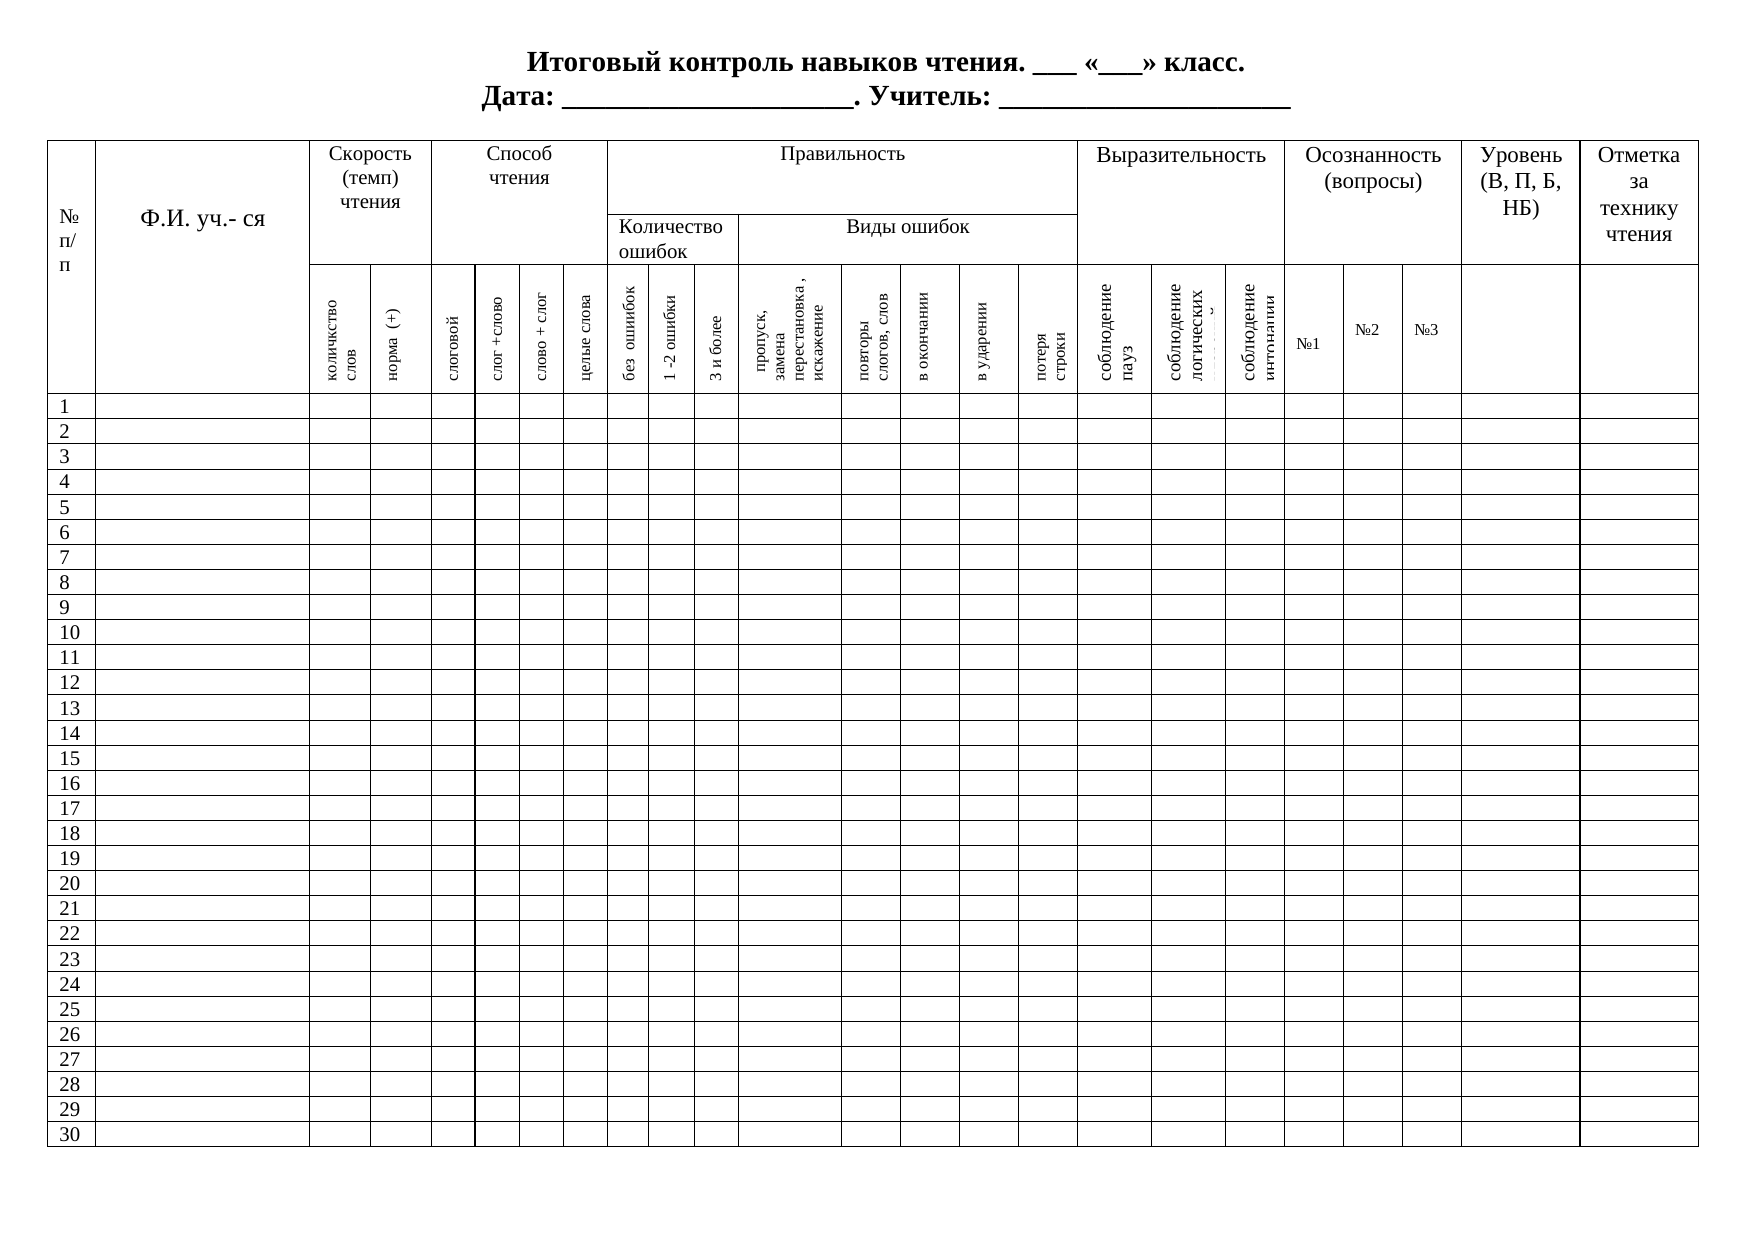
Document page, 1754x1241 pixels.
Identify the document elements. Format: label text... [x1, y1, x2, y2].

table_cell [1285, 620, 1343, 644]
table_cell [1344, 721, 1402, 744]
table_cell [432, 997, 474, 1021]
table_header Выразительность [1078, 141, 1284, 264]
table_cell [1462, 846, 1579, 870]
table_cell [1078, 871, 1151, 895]
table_header № п/п [48, 141, 95, 393]
table_cell 18 [48, 821, 95, 845]
table_cell [1403, 394, 1461, 418]
table_cell [1226, 545, 1284, 569]
table_cell [1462, 670, 1579, 694]
table_cell [901, 921, 959, 945]
table_cell [695, 495, 738, 519]
table_cell [432, 670, 474, 694]
table_cell [842, 444, 900, 468]
table_cell [476, 821, 519, 845]
table_cell [1152, 394, 1225, 418]
table_cell [310, 1047, 370, 1071]
table_cell [1285, 670, 1343, 694]
table_cell [1019, 419, 1077, 443]
table_cell [608, 670, 648, 694]
table_cell [564, 394, 607, 418]
table_cell [1152, 495, 1225, 519]
table_cell [1226, 896, 1284, 920]
table_cell 4 [48, 470, 95, 493]
table_cell [96, 645, 309, 669]
table_cell [96, 972, 309, 996]
table_cell [1226, 670, 1284, 694]
table_cell [960, 1097, 1018, 1121]
table_cell [1285, 921, 1343, 945]
table_cell [901, 972, 959, 996]
table_cell [1344, 470, 1402, 493]
table_cell [960, 595, 1018, 619]
table_cell [1344, 394, 1402, 418]
table_cell [649, 520, 694, 544]
table_cell [1226, 796, 1284, 820]
table_cell [476, 1122, 519, 1146]
table_cell [649, 645, 694, 669]
table_cell [310, 821, 370, 845]
table_cell [1152, 1022, 1225, 1046]
table_cell [842, 595, 900, 619]
table_cell [520, 645, 563, 669]
table_cell 1 -2 ошибки [649, 265, 694, 393]
table_cell [649, 470, 694, 493]
table_cell [842, 1122, 900, 1146]
table_cell [371, 1122, 431, 1146]
table_cell [901, 645, 959, 669]
table_cell [1285, 495, 1343, 519]
table_cell [901, 470, 959, 493]
table_cell [901, 595, 959, 619]
table_cell 22 [48, 921, 95, 945]
table_cell [739, 1022, 841, 1046]
table_cell [520, 946, 563, 971]
table_cell [695, 846, 738, 870]
table_cell [564, 670, 607, 694]
table_cell [1078, 570, 1151, 594]
table_cell [564, 419, 607, 443]
table_cell [649, 570, 694, 594]
table_cell [564, 846, 607, 870]
table_cell [1403, 796, 1461, 820]
table_cell [739, 796, 841, 820]
table_cell [432, 495, 474, 519]
table_cell [476, 394, 519, 418]
table_cell [739, 1047, 841, 1071]
table_cell [842, 1097, 900, 1121]
table_cell [520, 1047, 563, 1071]
table_cell [1285, 846, 1343, 870]
table_cell [739, 746, 841, 770]
table_cell [1462, 1072, 1579, 1096]
table_cell №3 [1403, 265, 1461, 393]
table_cell [1581, 1047, 1698, 1071]
table_cell 21 [48, 896, 95, 920]
table_cell [564, 1022, 607, 1046]
table_cell [960, 821, 1018, 845]
table_cell [1152, 997, 1225, 1021]
table_cell [310, 670, 370, 694]
table_cell [842, 1022, 900, 1046]
table_cell повторы слогов, слов [842, 265, 900, 393]
table_cell [432, 846, 474, 870]
table_cell [1226, 444, 1284, 468]
table_cell 2 [48, 419, 95, 443]
table_cell [476, 419, 519, 443]
table_cell [1344, 495, 1402, 519]
table_cell [564, 721, 607, 744]
table_cell [1581, 520, 1698, 544]
table_cell [96, 871, 309, 895]
table_cell [695, 620, 738, 644]
table_cell 9 [48, 595, 95, 619]
table_cell [1285, 821, 1343, 845]
table_cell [1344, 771, 1402, 795]
table_cell [476, 896, 519, 920]
table_cell [96, 946, 309, 971]
table_cell [608, 570, 648, 594]
table_cell [371, 419, 431, 443]
table_cell [1226, 394, 1284, 418]
table_cell [432, 394, 474, 418]
table_cell [1152, 670, 1225, 694]
table_header Отметка за технику чтения [1581, 141, 1698, 264]
table_cell [520, 771, 563, 795]
table_cell [476, 746, 519, 770]
table_cell [608, 1122, 648, 1146]
table_cell [1344, 570, 1402, 594]
table_cell [960, 1072, 1018, 1096]
table_cell [901, 620, 959, 644]
table_cell [1344, 520, 1402, 544]
table_cell [842, 846, 900, 870]
table_cell [739, 695, 841, 719]
table_cell [1152, 721, 1225, 744]
table_cell [1403, 545, 1461, 569]
table_cell [608, 946, 648, 971]
table_cell [842, 746, 900, 770]
table_cell [1344, 419, 1402, 443]
table_cell [1403, 746, 1461, 770]
table_cell [1285, 444, 1343, 468]
table_cell [1226, 846, 1284, 870]
table_cell 10 [48, 620, 95, 644]
table_cell [564, 495, 607, 519]
table_cell [1078, 444, 1151, 468]
table_cell [564, 921, 607, 945]
table_cell [310, 972, 370, 996]
table_cell [310, 921, 370, 945]
table_cell [1019, 896, 1077, 920]
table_cell [1019, 570, 1077, 594]
table_cell [432, 896, 474, 920]
table_cell [371, 570, 431, 594]
table_cell [608, 419, 648, 443]
table_cell [96, 595, 309, 619]
table_cell [1078, 1097, 1151, 1121]
table_cell [1019, 997, 1077, 1021]
table_cell [432, 871, 474, 895]
table_cell [901, 821, 959, 845]
table_cell [476, 444, 519, 468]
table_cell [520, 1122, 563, 1146]
table_cell 3 [48, 444, 95, 468]
table_cell 6 [48, 520, 95, 544]
table_cell [608, 595, 648, 619]
table_cell [432, 796, 474, 820]
table_cell [1344, 545, 1402, 569]
table_cell [1019, 846, 1077, 870]
table_cell 8 [48, 570, 95, 594]
table_cell [310, 721, 370, 744]
table_cell [649, 821, 694, 845]
table_cell [649, 1047, 694, 1071]
table_cell [901, 695, 959, 719]
table_cell [432, 620, 474, 644]
table_cell [1462, 746, 1579, 770]
table_cell [564, 997, 607, 1021]
table_cell [695, 896, 738, 920]
table_cell [1019, 771, 1077, 795]
table_cell [901, 896, 959, 920]
table_cell [608, 1047, 648, 1071]
table_cell [695, 670, 738, 694]
table_cell [649, 871, 694, 895]
table_cell [1285, 1047, 1343, 1071]
table_cell [960, 444, 1018, 468]
table_cell [1403, 821, 1461, 845]
table_cell [1462, 1097, 1579, 1121]
table_cell [1462, 821, 1579, 845]
table_cell [310, 1122, 370, 1146]
table_cell [1581, 871, 1698, 895]
table_cell [1152, 1122, 1225, 1146]
table_cell [1581, 721, 1698, 744]
table_cell [1403, 444, 1461, 468]
table_cell [1019, 796, 1077, 820]
table_cell [608, 821, 648, 845]
table_cell [960, 771, 1018, 795]
table_cell [1581, 896, 1698, 920]
table_cell [695, 1097, 738, 1121]
table_cell [649, 1072, 694, 1096]
table_cell [1226, 520, 1284, 544]
table_cell [842, 394, 900, 418]
table_cell [608, 444, 648, 468]
table_cell [1344, 997, 1402, 1021]
table_cell [608, 721, 648, 744]
table_cell [960, 921, 1018, 945]
table_cell [1344, 921, 1402, 945]
table_cell 11 [48, 645, 95, 669]
table_cell [1581, 670, 1698, 694]
table_cell [608, 620, 648, 644]
table_cell [739, 470, 841, 493]
table_cell соблюдение интонации [1226, 265, 1284, 393]
table_cell [96, 394, 309, 418]
table_cell [739, 921, 841, 945]
table_cell [1152, 921, 1225, 945]
table_cell [1462, 1122, 1579, 1146]
table_cell [96, 419, 309, 443]
table_cell [371, 972, 431, 996]
table_cell [649, 972, 694, 996]
table_cell [520, 821, 563, 845]
table_cell [1462, 470, 1579, 493]
table_cell 25 [48, 997, 95, 1021]
table_cell [1462, 265, 1579, 393]
table_cell [1078, 746, 1151, 770]
table_cell [649, 394, 694, 418]
table_cell [960, 695, 1018, 719]
table_cell [310, 997, 370, 1021]
table_cell [310, 1097, 370, 1121]
table_cell [432, 595, 474, 619]
table_cell [1152, 1097, 1225, 1121]
table_cell [1581, 1122, 1698, 1146]
table_cell [608, 796, 648, 820]
table_cell [1019, 470, 1077, 493]
table_cell [842, 921, 900, 945]
table_cell [695, 470, 738, 493]
table_cell [371, 670, 431, 694]
table_cell [1285, 419, 1343, 443]
table_cell [649, 921, 694, 945]
table_cell [608, 545, 648, 569]
table_cell [564, 946, 607, 971]
table_cell [1462, 520, 1579, 544]
table_cell [1581, 1022, 1698, 1046]
table_cell [1226, 946, 1284, 971]
table_cell [901, 495, 959, 519]
table_cell [432, 1022, 474, 1046]
table_cell [564, 1072, 607, 1096]
table_cell [842, 946, 900, 971]
table_cell [310, 570, 370, 594]
table_cell [520, 846, 563, 870]
table_cell [901, 1047, 959, 1071]
table_cell [476, 946, 519, 971]
table_cell [1152, 695, 1225, 719]
table_cell [520, 871, 563, 895]
table_cell Виды ошибок [739, 215, 1077, 264]
table_cell [1581, 444, 1698, 468]
table_cell [608, 1072, 648, 1096]
table_cell [432, 545, 474, 569]
table_cell [842, 570, 900, 594]
table_cell [1285, 394, 1343, 418]
table_cell [739, 1097, 841, 1121]
table_cell [1344, 746, 1402, 770]
table_cell [564, 746, 607, 770]
table_cell [96, 821, 309, 845]
table_cell [96, 997, 309, 1021]
table_cell [1078, 520, 1151, 544]
table_cell [371, 946, 431, 971]
table_cell [960, 721, 1018, 744]
table_cell [432, 470, 474, 493]
table_cell [608, 1022, 648, 1046]
table_cell [608, 846, 648, 870]
table_cell [695, 997, 738, 1021]
table_cell [1462, 419, 1579, 443]
table_cell [649, 1122, 694, 1146]
table_cell слоговой [432, 265, 474, 393]
table_cell [842, 997, 900, 1021]
table_cell [1152, 570, 1225, 594]
table_cell [1285, 896, 1343, 920]
table_cell [476, 1097, 519, 1121]
table_cell [1226, 495, 1284, 519]
table_cell [739, 670, 841, 694]
table_cell [608, 695, 648, 719]
table_cell [1403, 921, 1461, 945]
table_cell [371, 821, 431, 845]
table_cell [1078, 645, 1151, 669]
table_cell [564, 470, 607, 493]
table_cell [649, 1022, 694, 1046]
table_cell [1226, 419, 1284, 443]
table_cell 14 [48, 721, 95, 744]
table_cell [695, 972, 738, 996]
table_cell [695, 570, 738, 594]
table_cell [520, 997, 563, 1021]
table_cell [960, 520, 1018, 544]
table_cell 28 [48, 1072, 95, 1096]
table_cell [371, 495, 431, 519]
table_cell [310, 470, 370, 493]
table_cell [432, 921, 474, 945]
table_cell [1403, 946, 1461, 971]
table_cell [695, 1022, 738, 1046]
table_cell [371, 771, 431, 795]
table_cell [564, 796, 607, 820]
table_cell [1285, 570, 1343, 594]
table_cell [476, 846, 519, 870]
table_cell [1344, 620, 1402, 644]
table_cell [476, 495, 519, 519]
table_cell слог +слово [476, 265, 519, 393]
table_cell [1019, 871, 1077, 895]
table_cell [1078, 495, 1151, 519]
table_cell [476, 695, 519, 719]
table_cell Количество ошибок [608, 215, 738, 264]
table_cell [695, 946, 738, 971]
table_cell [842, 670, 900, 694]
table_cell [1581, 545, 1698, 569]
table_cell [520, 545, 563, 569]
table_cell [901, 1072, 959, 1096]
table_cell [1285, 871, 1343, 895]
table_cell [371, 721, 431, 744]
table_cell [1344, 1072, 1402, 1096]
table_cell [1285, 645, 1343, 669]
table_cell [960, 946, 1018, 971]
table_cell [432, 771, 474, 795]
table_cell [960, 972, 1018, 996]
table_cell [1581, 846, 1698, 870]
table_cell [1019, 520, 1077, 544]
table_cell [1462, 1022, 1579, 1046]
table_cell [695, 921, 738, 945]
table_cell [1581, 470, 1698, 493]
table_cell [564, 570, 607, 594]
table_cell [1403, 645, 1461, 669]
table_cell [432, 1072, 474, 1096]
table_cell [520, 470, 563, 493]
table_cell [608, 871, 648, 895]
table_cell [695, 695, 738, 719]
table_cell [520, 595, 563, 619]
table_cell [476, 972, 519, 996]
table_cell [476, 570, 519, 594]
table_cell [564, 695, 607, 719]
table_cell 5 [48, 495, 95, 519]
table_cell [1078, 896, 1151, 920]
table_cell [1019, 695, 1077, 719]
table_cell [371, 896, 431, 920]
table_cell [649, 746, 694, 770]
table_cell [739, 645, 841, 669]
table_cell 12 [48, 670, 95, 694]
table_cell [520, 1097, 563, 1121]
table_cell [695, 444, 738, 468]
table_cell [310, 394, 370, 418]
table_cell [1226, 695, 1284, 719]
table_cell [649, 444, 694, 468]
table_cell [1285, 946, 1343, 971]
table_cell [695, 645, 738, 669]
table_cell [1078, 1022, 1151, 1046]
table_cell целые слова [564, 265, 607, 393]
table_cell [310, 444, 370, 468]
table_cell [1344, 896, 1402, 920]
table_cell [1078, 821, 1151, 845]
table_cell [1078, 670, 1151, 694]
table_cell [739, 721, 841, 744]
table_cell [1581, 495, 1698, 519]
table_cell [649, 1097, 694, 1121]
table_cell 27 [48, 1047, 95, 1071]
table_cell потеря строки [1019, 265, 1077, 393]
table_cell [1019, 1022, 1077, 1046]
table_cell [476, 921, 519, 945]
table_cell [842, 721, 900, 744]
table_cell [1078, 545, 1151, 569]
table_cell [520, 921, 563, 945]
table_cell [1581, 620, 1698, 644]
table_cell [739, 394, 841, 418]
table_header Ф.И. уч.- ся [96, 141, 309, 393]
table_cell [1078, 771, 1151, 795]
table_cell [608, 1097, 648, 1121]
table_cell [1019, 921, 1077, 945]
table_cell [1019, 746, 1077, 770]
table_cell [564, 821, 607, 845]
table_cell [96, 670, 309, 694]
table_cell [1403, 419, 1461, 443]
table_cell [476, 721, 519, 744]
table_cell [1226, 921, 1284, 945]
table_cell [1078, 946, 1151, 971]
table_cell [695, 821, 738, 845]
table_cell [1403, 1097, 1461, 1121]
table_cell [1152, 972, 1225, 996]
table_cell [432, 946, 474, 971]
table_cell [1581, 570, 1698, 594]
table_cell [1285, 1072, 1343, 1096]
table_cell [1581, 946, 1698, 971]
table_cell [695, 771, 738, 795]
table_cell [1285, 771, 1343, 795]
table_cell [520, 896, 563, 920]
table_cell [608, 746, 648, 770]
table_cell [1019, 394, 1077, 418]
table_cell [432, 1097, 474, 1121]
table_cell [96, 470, 309, 493]
table_cell [1462, 771, 1579, 795]
table_cell [1226, 1072, 1284, 1096]
table_cell [739, 520, 841, 544]
table_cell [901, 771, 959, 795]
table_cell [520, 394, 563, 418]
table_cell [1403, 495, 1461, 519]
table_cell [1344, 846, 1402, 870]
table_cell [1581, 595, 1698, 619]
table_cell [739, 771, 841, 795]
table_cell [901, 997, 959, 1021]
table_cell [1403, 721, 1461, 744]
table_cell [371, 695, 431, 719]
table_cell [960, 997, 1018, 1021]
table_cell [1462, 394, 1579, 418]
table_cell [608, 997, 648, 1021]
table_cell [432, 570, 474, 594]
table_cell [1581, 1097, 1698, 1121]
table_cell [649, 771, 694, 795]
table_cell [1344, 695, 1402, 719]
table_cell [1581, 771, 1698, 795]
table_cell [371, 545, 431, 569]
table_cell [520, 1072, 563, 1096]
table_cell [96, 1122, 309, 1146]
table_cell [1462, 896, 1579, 920]
table_cell [1078, 595, 1151, 619]
table_cell [1581, 921, 1698, 945]
table_cell [1462, 921, 1579, 945]
table_cell [1078, 997, 1151, 1021]
table_cell 20 [48, 871, 95, 895]
table_cell [310, 796, 370, 820]
table_cell соблюдение пауз [1078, 265, 1151, 393]
table_cell [1462, 620, 1579, 644]
table_cell [564, 972, 607, 996]
table_cell пропуск, замена перестановка , искажение слов [739, 265, 841, 393]
table_cell [564, 595, 607, 619]
table_cell [432, 645, 474, 669]
table_cell [432, 444, 474, 468]
table_cell [520, 695, 563, 719]
table_cell [1462, 695, 1579, 719]
table_cell норма (+) [371, 265, 431, 393]
table_cell [520, 796, 563, 820]
table_cell [1226, 1022, 1284, 1046]
table_cell [1226, 1047, 1284, 1071]
table_cell [371, 1022, 431, 1046]
table_cell [1226, 645, 1284, 669]
table_cell [1344, 670, 1402, 694]
table_cell [695, 394, 738, 418]
table_header Осознанность (вопросы) [1285, 141, 1461, 264]
table_cell [96, 1022, 309, 1046]
table_cell 7 [48, 545, 95, 569]
table_cell [1285, 1022, 1343, 1046]
table_header Скорость (темп) чтения [310, 141, 431, 264]
table_cell [739, 821, 841, 845]
table_cell [739, 570, 841, 594]
table_cell [564, 645, 607, 669]
table_cell [901, 419, 959, 443]
table_cell [371, 746, 431, 770]
table_cell [371, 1047, 431, 1071]
table_cell [371, 921, 431, 945]
table_cell [901, 570, 959, 594]
table_cell [96, 796, 309, 820]
table_cell [649, 419, 694, 443]
table_cell [1226, 470, 1284, 493]
table_cell [310, 846, 370, 870]
table_cell [1078, 394, 1151, 418]
table_cell [695, 545, 738, 569]
table_cell [1078, 1072, 1151, 1096]
table_cell [901, 545, 959, 569]
table_cell [695, 1072, 738, 1096]
table_cell [695, 796, 738, 820]
table_cell [96, 495, 309, 519]
table_cell [1344, 972, 1402, 996]
table_cell [1462, 1047, 1579, 1071]
table_cell 19 [48, 846, 95, 870]
table_cell [1403, 1072, 1461, 1096]
table_cell [901, 1122, 959, 1146]
table_cell [842, 771, 900, 795]
table_cell [564, 545, 607, 569]
table_cell [564, 771, 607, 795]
table_cell [1019, 721, 1077, 744]
table_cell [1462, 721, 1579, 744]
table_cell [842, 695, 900, 719]
table_cell [96, 896, 309, 920]
table_cell [1226, 746, 1284, 770]
table_cell [739, 846, 841, 870]
table_cell [739, 946, 841, 971]
table_cell [1285, 520, 1343, 544]
table_cell [476, 645, 519, 669]
table_cell [96, 545, 309, 569]
table_cell [371, 997, 431, 1021]
table_cell [1462, 545, 1579, 569]
table_cell [649, 846, 694, 870]
table_cell [608, 520, 648, 544]
text Итоговый контроль навыков чтения. ___ «___» класс. [59, 44, 1713, 78]
table_cell [842, 1072, 900, 1096]
table_cell [1403, 896, 1461, 920]
table_cell 30 [48, 1122, 95, 1146]
table_cell [649, 695, 694, 719]
table_cell [1462, 997, 1579, 1021]
table_cell [476, 1072, 519, 1096]
table_cell [739, 972, 841, 996]
table_cell [1226, 771, 1284, 795]
table_cell [1344, 595, 1402, 619]
table_cell [1078, 620, 1151, 644]
table_cell [564, 896, 607, 920]
table_cell 1 [48, 394, 95, 418]
table_cell [96, 1097, 309, 1121]
table_cell [476, 1022, 519, 1046]
table_cell [476, 997, 519, 1021]
table_cell 26 [48, 1022, 95, 1046]
table_cell 13 [48, 695, 95, 719]
table_cell [739, 595, 841, 619]
table_cell [1019, 1047, 1077, 1071]
table_cell [1226, 821, 1284, 845]
table_cell [649, 946, 694, 971]
table_cell [1226, 871, 1284, 895]
table_cell [739, 997, 841, 1021]
table_cell [1152, 444, 1225, 468]
table_cell [649, 796, 694, 820]
table_cell [432, 419, 474, 443]
table_cell [842, 796, 900, 820]
table_cell [608, 645, 648, 669]
table_cell [96, 921, 309, 945]
table_cell [564, 444, 607, 468]
table_cell [371, 796, 431, 820]
table_cell [432, 1122, 474, 1146]
table_cell [1403, 1122, 1461, 1146]
table_cell [1285, 1122, 1343, 1146]
table_cell [96, 695, 309, 719]
table_cell [1344, 946, 1402, 971]
table_cell [1581, 265, 1698, 393]
table_cell [1078, 796, 1151, 820]
table_cell [520, 721, 563, 744]
table_cell [1152, 419, 1225, 443]
table_cell [310, 1072, 370, 1096]
table_cell [695, 746, 738, 770]
table_cell [960, 545, 1018, 569]
table_cell [695, 871, 738, 895]
table_cell [1462, 871, 1579, 895]
table_cell [1078, 846, 1151, 870]
table_cell [432, 721, 474, 744]
table_cell [842, 1047, 900, 1071]
table_cell [371, 871, 431, 895]
table_cell [695, 1122, 738, 1146]
table_cell [1462, 495, 1579, 519]
table_cell [1462, 972, 1579, 996]
table_cell 15 [48, 746, 95, 770]
table_cell [1019, 620, 1077, 644]
table_cell [1581, 821, 1698, 845]
table_cell [608, 394, 648, 418]
table_cell [1152, 520, 1225, 544]
table_cell [1019, 645, 1077, 669]
table_cell [739, 871, 841, 895]
table_cell [476, 796, 519, 820]
table_cell [1152, 620, 1225, 644]
table_cell [1403, 470, 1461, 493]
table_cell [1226, 620, 1284, 644]
table_cell [1078, 695, 1151, 719]
table_cell [695, 419, 738, 443]
table_cell [960, 495, 1018, 519]
table_cell [1462, 946, 1579, 971]
table_cell [310, 620, 370, 644]
table_cell [1019, 1122, 1077, 1146]
table_cell без ошиибок [608, 265, 648, 393]
table_cell [1403, 620, 1461, 644]
table_cell [1285, 545, 1343, 569]
table_cell [1344, 821, 1402, 845]
table_cell 17 [48, 796, 95, 820]
table_cell [960, 620, 1018, 644]
table_cell [960, 670, 1018, 694]
table_cell [520, 570, 563, 594]
table_cell [476, 545, 519, 569]
table_cell [1344, 1022, 1402, 1046]
table_cell [608, 972, 648, 996]
table_cell [842, 419, 900, 443]
table_cell [649, 896, 694, 920]
table_cell [1581, 796, 1698, 820]
table_cell [1152, 771, 1225, 795]
table_cell 3 и более ошибок [695, 265, 738, 393]
table_cell [310, 896, 370, 920]
table_cell [96, 846, 309, 870]
table_cell [432, 1047, 474, 1071]
table_cell [1152, 846, 1225, 870]
table_cell [901, 871, 959, 895]
table_cell [1078, 1122, 1151, 1146]
table_cell [608, 921, 648, 945]
table_cell [371, 444, 431, 468]
table_cell [1226, 1097, 1284, 1121]
table_cell [1226, 1122, 1284, 1146]
table_cell [649, 721, 694, 744]
table_cell в окончании [901, 265, 959, 393]
table_cell [901, 520, 959, 544]
table_cell [1403, 871, 1461, 895]
table_cell [608, 771, 648, 795]
table_cell [1226, 570, 1284, 594]
table_cell [432, 972, 474, 996]
table_cell [96, 620, 309, 644]
table_cell [960, 896, 1018, 920]
table_cell [96, 721, 309, 744]
table_cell 16 [48, 771, 95, 795]
table_cell [1403, 972, 1461, 996]
table_cell [432, 520, 474, 544]
table_cell [739, 545, 841, 569]
table_cell [564, 871, 607, 895]
table_cell [96, 444, 309, 468]
table_cell [960, 645, 1018, 669]
table_cell [1078, 419, 1151, 443]
table_cell [1403, 695, 1461, 719]
table_cell [1285, 997, 1343, 1021]
table_cell [371, 595, 431, 619]
table_header Правильность [608, 141, 1077, 213]
table_cell [1152, 595, 1225, 619]
table_cell [1078, 721, 1151, 744]
table_cell [1019, 972, 1077, 996]
table_cell [564, 620, 607, 644]
table_cell [520, 419, 563, 443]
table_cell [1403, 1047, 1461, 1071]
table_cell [371, 1097, 431, 1121]
table_cell [608, 495, 648, 519]
table_cell [739, 495, 841, 519]
table_cell [371, 620, 431, 644]
table_cell [1581, 997, 1698, 1021]
table_cell [1152, 796, 1225, 820]
table_cell [842, 645, 900, 669]
table_cell [960, 746, 1018, 770]
table_cell [310, 495, 370, 519]
table_cell [1285, 972, 1343, 996]
table_cell [1019, 670, 1077, 694]
table_cell [1344, 871, 1402, 895]
table_cell [1019, 595, 1077, 619]
table_cell [310, 871, 370, 895]
table_cell [901, 1022, 959, 1046]
table_cell [476, 470, 519, 493]
table_cell [1285, 1097, 1343, 1121]
table_cell [1462, 595, 1579, 619]
table_cell [901, 1097, 959, 1121]
table_cell [960, 419, 1018, 443]
table_cell [564, 520, 607, 544]
table_cell [1078, 921, 1151, 945]
table_cell [310, 419, 370, 443]
table_cell [1226, 972, 1284, 996]
table_cell [310, 545, 370, 569]
table_cell [1226, 721, 1284, 744]
table_cell [739, 1122, 841, 1146]
table_cell [1462, 645, 1579, 669]
table_cell [1581, 695, 1698, 719]
table_cell [960, 846, 1018, 870]
table_cell [96, 570, 309, 594]
table_cell [739, 620, 841, 644]
table_cell [1581, 746, 1698, 770]
table_cell [901, 444, 959, 468]
table_cell [901, 394, 959, 418]
table_cell [842, 972, 900, 996]
table_cell [476, 520, 519, 544]
table_cell [520, 444, 563, 468]
table_cell [1403, 1022, 1461, 1046]
table_cell в ударении [960, 265, 1018, 393]
table_cell [1226, 997, 1284, 1021]
table_cell [520, 495, 563, 519]
table_cell [901, 670, 959, 694]
table_cell [520, 746, 563, 770]
table_cell [564, 1047, 607, 1071]
table_cell [695, 1047, 738, 1071]
table_cell [1344, 645, 1402, 669]
table_cell [1344, 796, 1402, 820]
table_cell [476, 771, 519, 795]
table_cell [960, 394, 1018, 418]
table_cell [739, 896, 841, 920]
table_cell [842, 520, 900, 544]
table_cell №2 [1344, 265, 1402, 393]
table_cell [842, 821, 900, 845]
table_cell [649, 670, 694, 694]
table_cell [1462, 796, 1579, 820]
table_cell [1152, 871, 1225, 895]
table_cell [1344, 1047, 1402, 1071]
table_cell [1581, 419, 1698, 443]
table_cell [96, 1047, 309, 1071]
table_cell [1462, 570, 1579, 594]
table_cell [901, 946, 959, 971]
table_cell [476, 595, 519, 619]
table_cell [1152, 645, 1225, 669]
table_cell [371, 846, 431, 870]
table_cell [96, 520, 309, 544]
table_cell [1403, 570, 1461, 594]
table_cell [1285, 695, 1343, 719]
table_cell [842, 620, 900, 644]
table_cell [1344, 1122, 1402, 1146]
table_cell [1462, 444, 1579, 468]
table_cell [1152, 470, 1225, 493]
table_cell [960, 796, 1018, 820]
table_cell [310, 746, 370, 770]
table_cell [901, 846, 959, 870]
table_cell [1285, 746, 1343, 770]
table_cell [649, 545, 694, 569]
table_cell [695, 595, 738, 619]
table_cell [476, 620, 519, 644]
table_cell [371, 1072, 431, 1096]
table_cell [520, 972, 563, 996]
table_cell [310, 645, 370, 669]
table_cell [310, 695, 370, 719]
table_cell [564, 1097, 607, 1121]
text Дата: ____________________. Учитель: ____________________ [59, 78, 1713, 111]
table_cell [960, 470, 1018, 493]
table_cell [649, 620, 694, 644]
table_cell [1019, 1097, 1077, 1121]
table_cell [520, 1022, 563, 1046]
table_cell [1403, 520, 1461, 544]
table_cell [1581, 645, 1698, 669]
table_cell слово + слог [520, 265, 563, 393]
table_cell соблюдение логических удареиий [1152, 265, 1225, 393]
table_cell [1581, 394, 1698, 418]
table_cell [960, 1022, 1018, 1046]
table_cell [842, 545, 900, 569]
table_cell [1152, 821, 1225, 845]
table_cell [310, 771, 370, 795]
table_cell [1344, 444, 1402, 468]
table_cell [1581, 972, 1698, 996]
table_cell [1019, 821, 1077, 845]
table_cell [432, 695, 474, 719]
table_cell [1285, 721, 1343, 744]
table_cell [739, 1072, 841, 1096]
table_cell [96, 1072, 309, 1096]
table_cell [1019, 1072, 1077, 1096]
table_cell [476, 670, 519, 694]
table_cell [1581, 1072, 1698, 1096]
table_cell [1152, 896, 1225, 920]
table_cell [901, 746, 959, 770]
table_cell [842, 470, 900, 493]
table_cell [432, 746, 474, 770]
table_cell [695, 520, 738, 544]
table_cell [1152, 746, 1225, 770]
table_cell [476, 1047, 519, 1071]
table_cell [960, 570, 1018, 594]
table_cell [1403, 595, 1461, 619]
table_cell [1019, 545, 1077, 569]
table_cell [1285, 470, 1343, 493]
table_cell 29 [48, 1097, 95, 1121]
table_cell [310, 520, 370, 544]
table_cell [371, 645, 431, 669]
table_cell [1019, 946, 1077, 971]
table_cell [96, 771, 309, 795]
table_cell [695, 721, 738, 744]
table_cell [432, 821, 474, 845]
table_header Уровень (В, П, Б, НБ) [1462, 141, 1579, 264]
table_cell [476, 871, 519, 895]
table_cell [842, 871, 900, 895]
table_cell [310, 595, 370, 619]
table_cell [842, 896, 900, 920]
table_cell количкство слов [310, 265, 370, 393]
table_cell [649, 595, 694, 619]
table_cell №1 [1285, 265, 1343, 393]
table_cell [1019, 444, 1077, 468]
table_cell [649, 997, 694, 1021]
table_header Способ чтения [432, 141, 607, 264]
table_cell [310, 946, 370, 971]
table_cell [608, 896, 648, 920]
table_cell [1152, 1047, 1225, 1071]
table_cell [1285, 796, 1343, 820]
table_cell [310, 1022, 370, 1046]
table_cell [960, 1122, 1018, 1146]
table_cell [520, 620, 563, 644]
table_cell [520, 670, 563, 694]
table_cell [520, 520, 563, 544]
table_cell [371, 470, 431, 493]
table_cell [608, 470, 648, 493]
table_cell [1226, 595, 1284, 619]
table_cell [1078, 972, 1151, 996]
table_cell [1019, 495, 1077, 519]
table_cell [564, 1122, 607, 1146]
table_cell [1403, 771, 1461, 795]
table_cell 23 [48, 946, 95, 971]
table_cell [1403, 997, 1461, 1021]
table_cell [739, 444, 841, 468]
table_cell [739, 419, 841, 443]
table_cell [371, 394, 431, 418]
table_cell [1403, 846, 1461, 870]
table_cell [1078, 1047, 1151, 1071]
table_cell [960, 1047, 1018, 1071]
table_cell [1344, 1097, 1402, 1121]
table_cell 24 [48, 972, 95, 996]
table_cell [1403, 670, 1461, 694]
table_cell [842, 495, 900, 519]
table_cell [1152, 946, 1225, 971]
table_cell [371, 520, 431, 544]
table_cell [960, 871, 1018, 895]
table_cell [901, 721, 959, 744]
table_cell [1285, 595, 1343, 619]
table_cell [96, 746, 309, 770]
table_cell [1078, 470, 1151, 493]
table_cell [1152, 1072, 1225, 1096]
table_cell [1152, 545, 1225, 569]
table_cell [901, 796, 959, 820]
table_cell [649, 495, 694, 519]
